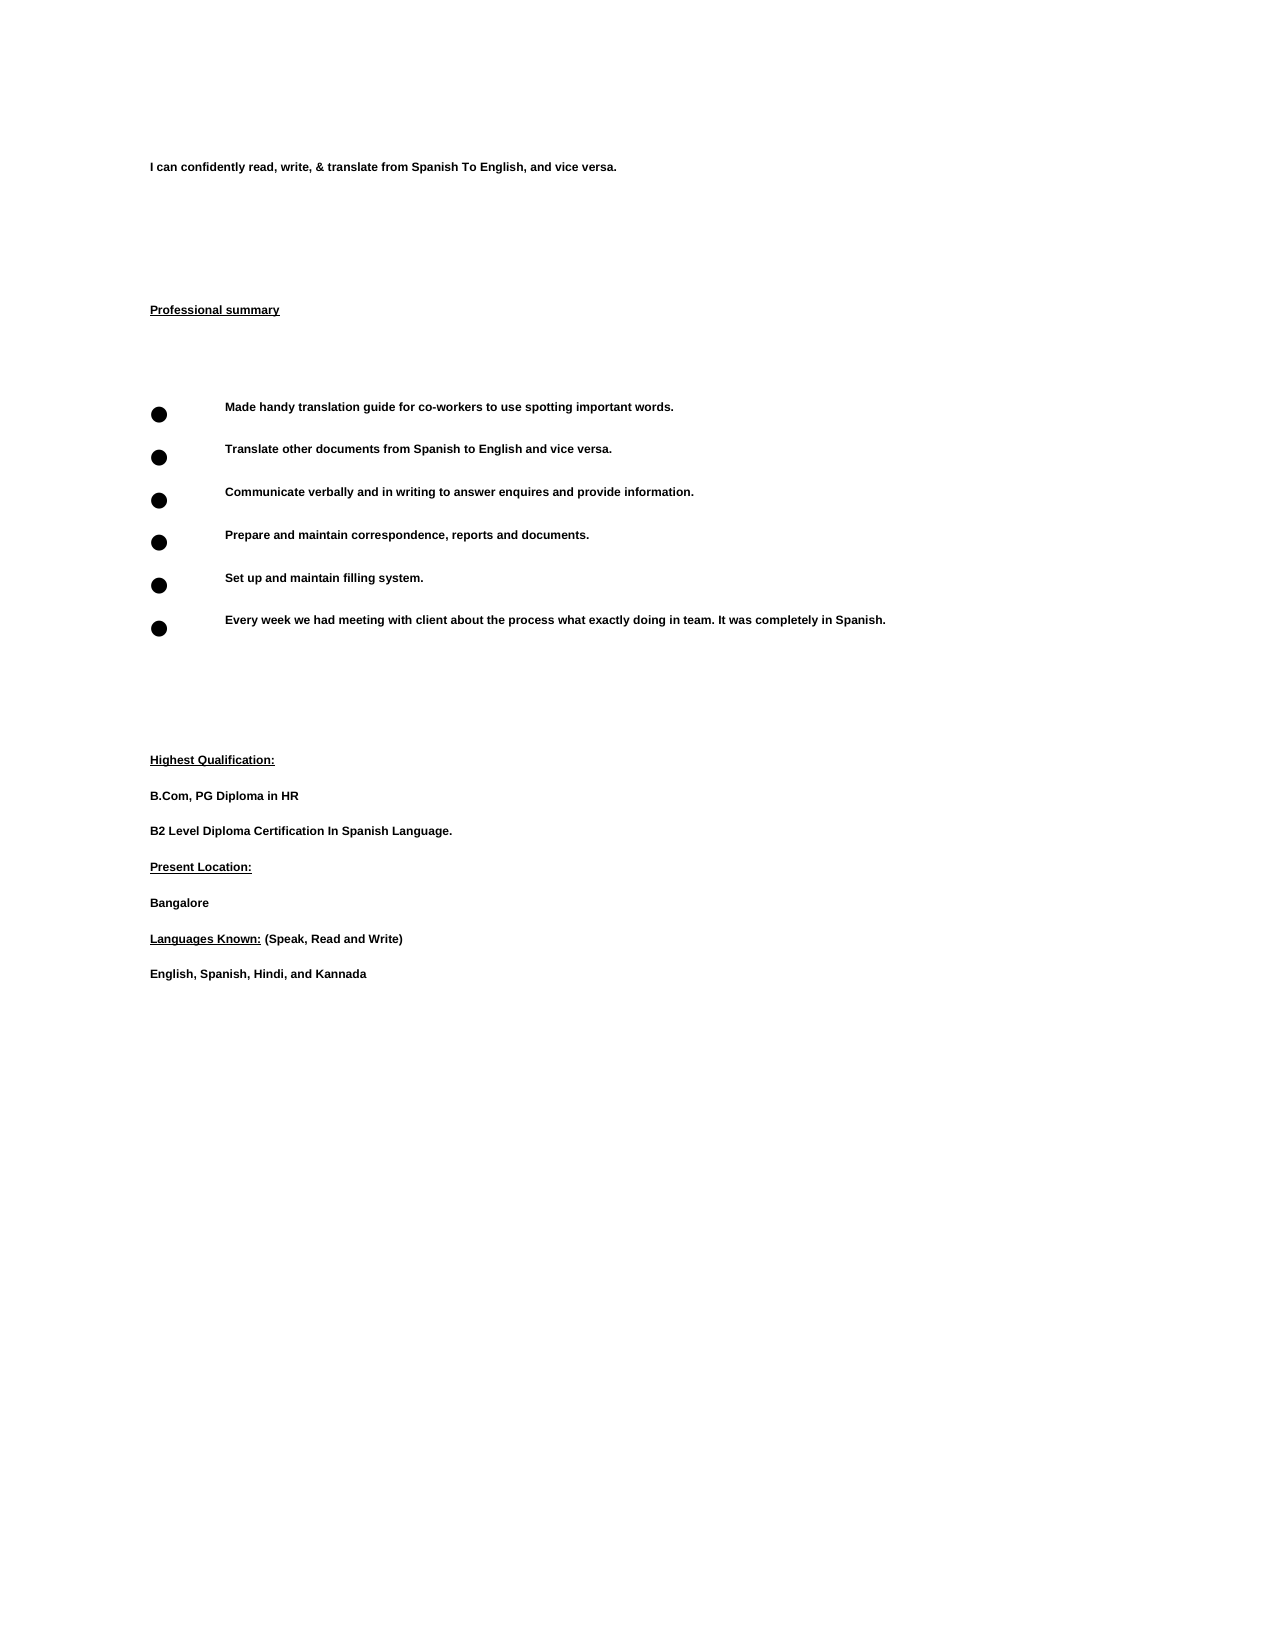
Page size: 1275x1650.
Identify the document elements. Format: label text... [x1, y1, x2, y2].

text Highest Qualification: [150, 719, 1125, 767]
list Every week we had meeting with client about the process what exactly doing in team. It was completely in Spanish. [150, 603, 1125, 646]
text English, Spanish, Hindi, and Kannada [150, 957, 1125, 981]
text Professional summary [150, 293, 1125, 317]
list Set up and maintain filling system. [150, 561, 1125, 603]
text Languages Known: (Speak, Read and Write) [150, 922, 1125, 946]
list Communicate verbally and in writing to answer enquires and provide information. [150, 475, 1125, 518]
list Prepare and maintain correspondence, reports and documents. [150, 518, 1125, 561]
text I can confidently read, write, & translate from Spanish To English, and vice versa. [150, 150, 1125, 174]
list Translate other documents from Spanish to English and vice versa. [150, 432, 1125, 475]
list Made handy translation guide for co-workers to use spotting important words. [150, 390, 1125, 432]
text B2 Level Diploma Certification In Spanish Language. [150, 814, 1125, 838]
text Present Location: [150, 850, 1125, 874]
text B.Com, PG Diploma in HR [150, 779, 1125, 803]
text Bangalore [150, 886, 1125, 910]
